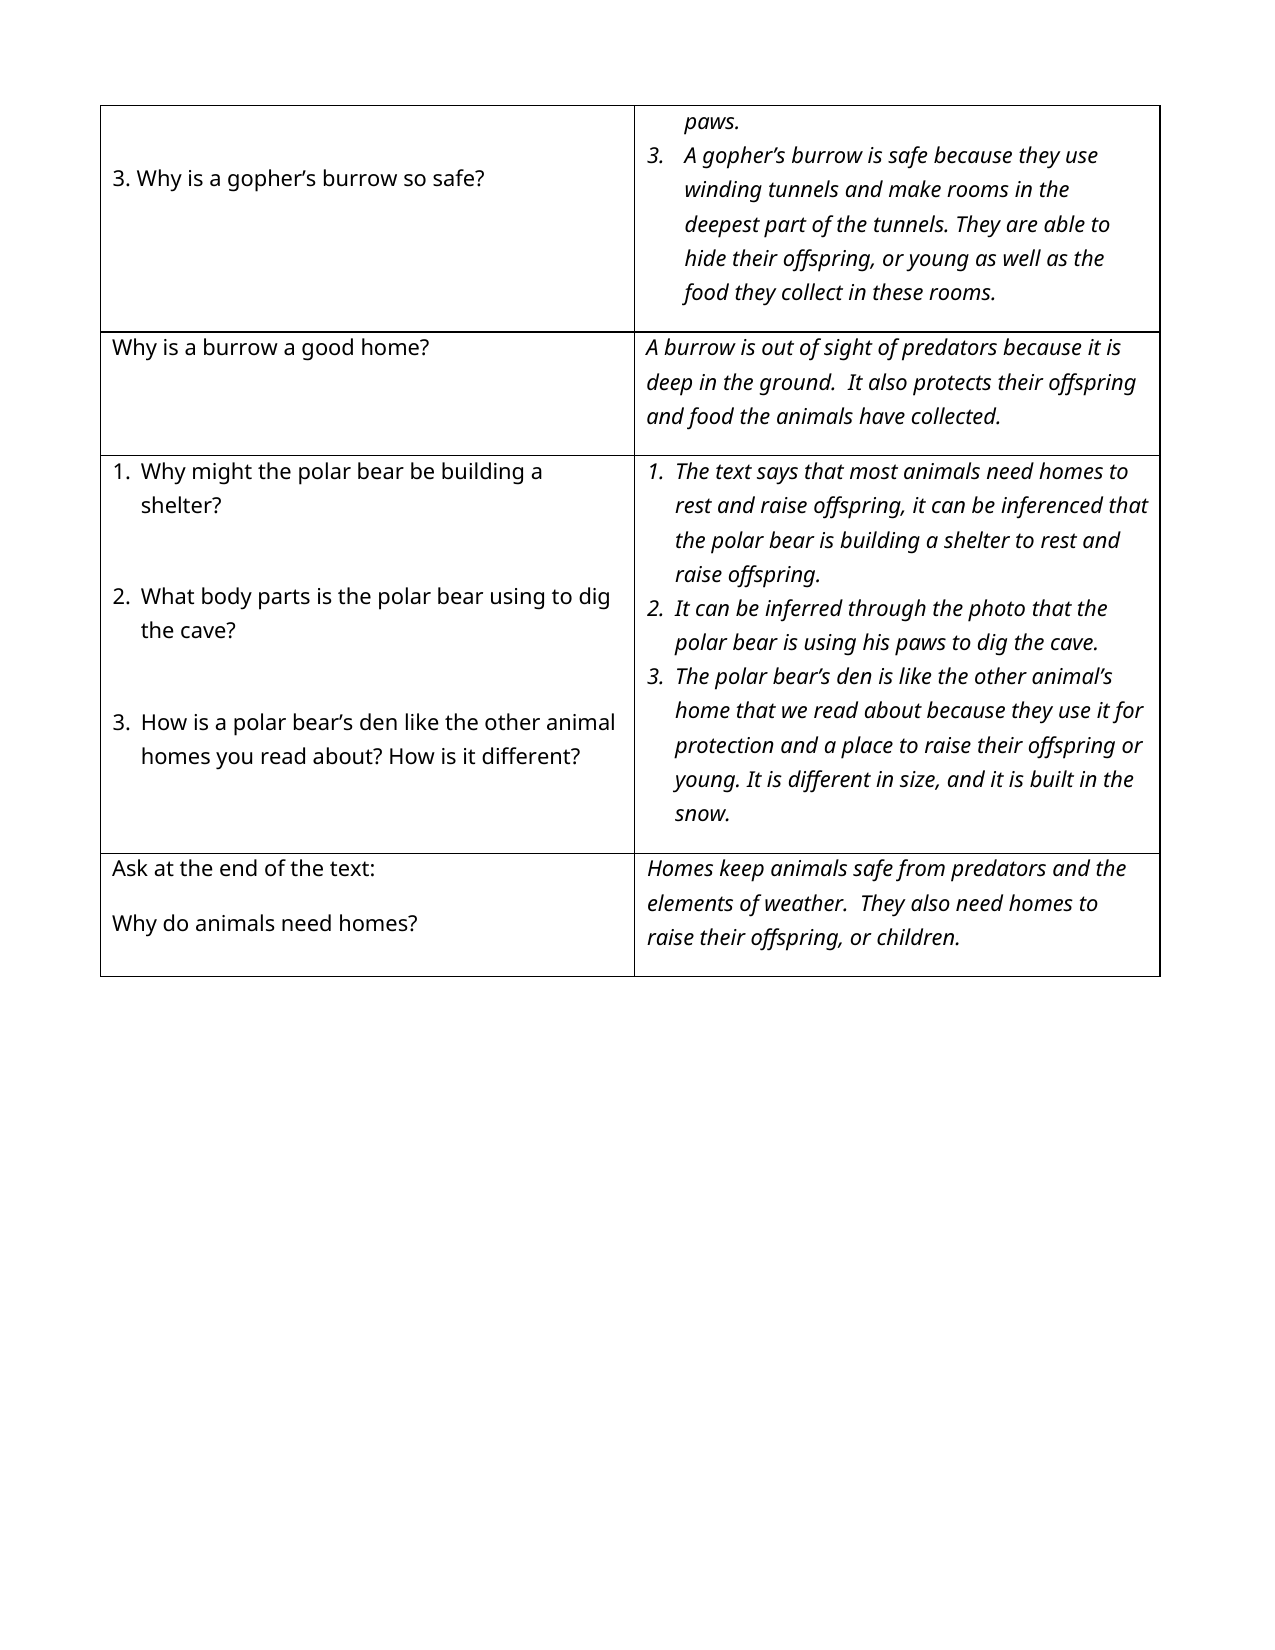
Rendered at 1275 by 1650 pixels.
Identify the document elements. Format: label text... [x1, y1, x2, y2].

table_cell Ask at the end of the text: Why do animals need homes? [101, 854, 634, 976]
table_cell Why is a burrow a good home? [101, 333, 634, 455]
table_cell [635, 106, 1159, 331]
table_cell Homes keep animals safe from predators and the elements of weather. They also need homes to raise their offspring, or children. [635, 854, 1159, 976]
table_cell Why might the polar bear be building a shelter? What body parts is the polar bear using to dig the cave? How is a polar bear’s den like the other animal homes you read about? How is it different? [101, 456, 634, 852]
table_cell The text says that most animals need homes to rest and raise offspring, it can be inferenced that the polar bear is building a shelter to rest and raise offspring. It can be inferred through the photo that the polar bear is using his paws to dig the cave. The polar bear’s den is like the other animal’s home that we read about because they use it for protection and a place to raise their offspring or young. It is different in size, and it is built in the snow. [635, 456, 1159, 852]
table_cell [101, 106, 634, 331]
table_cell A burrow is out of sight of predators because it is deep in the ground. It also protects their offspring and food the animals have collected. [635, 333, 1159, 455]
